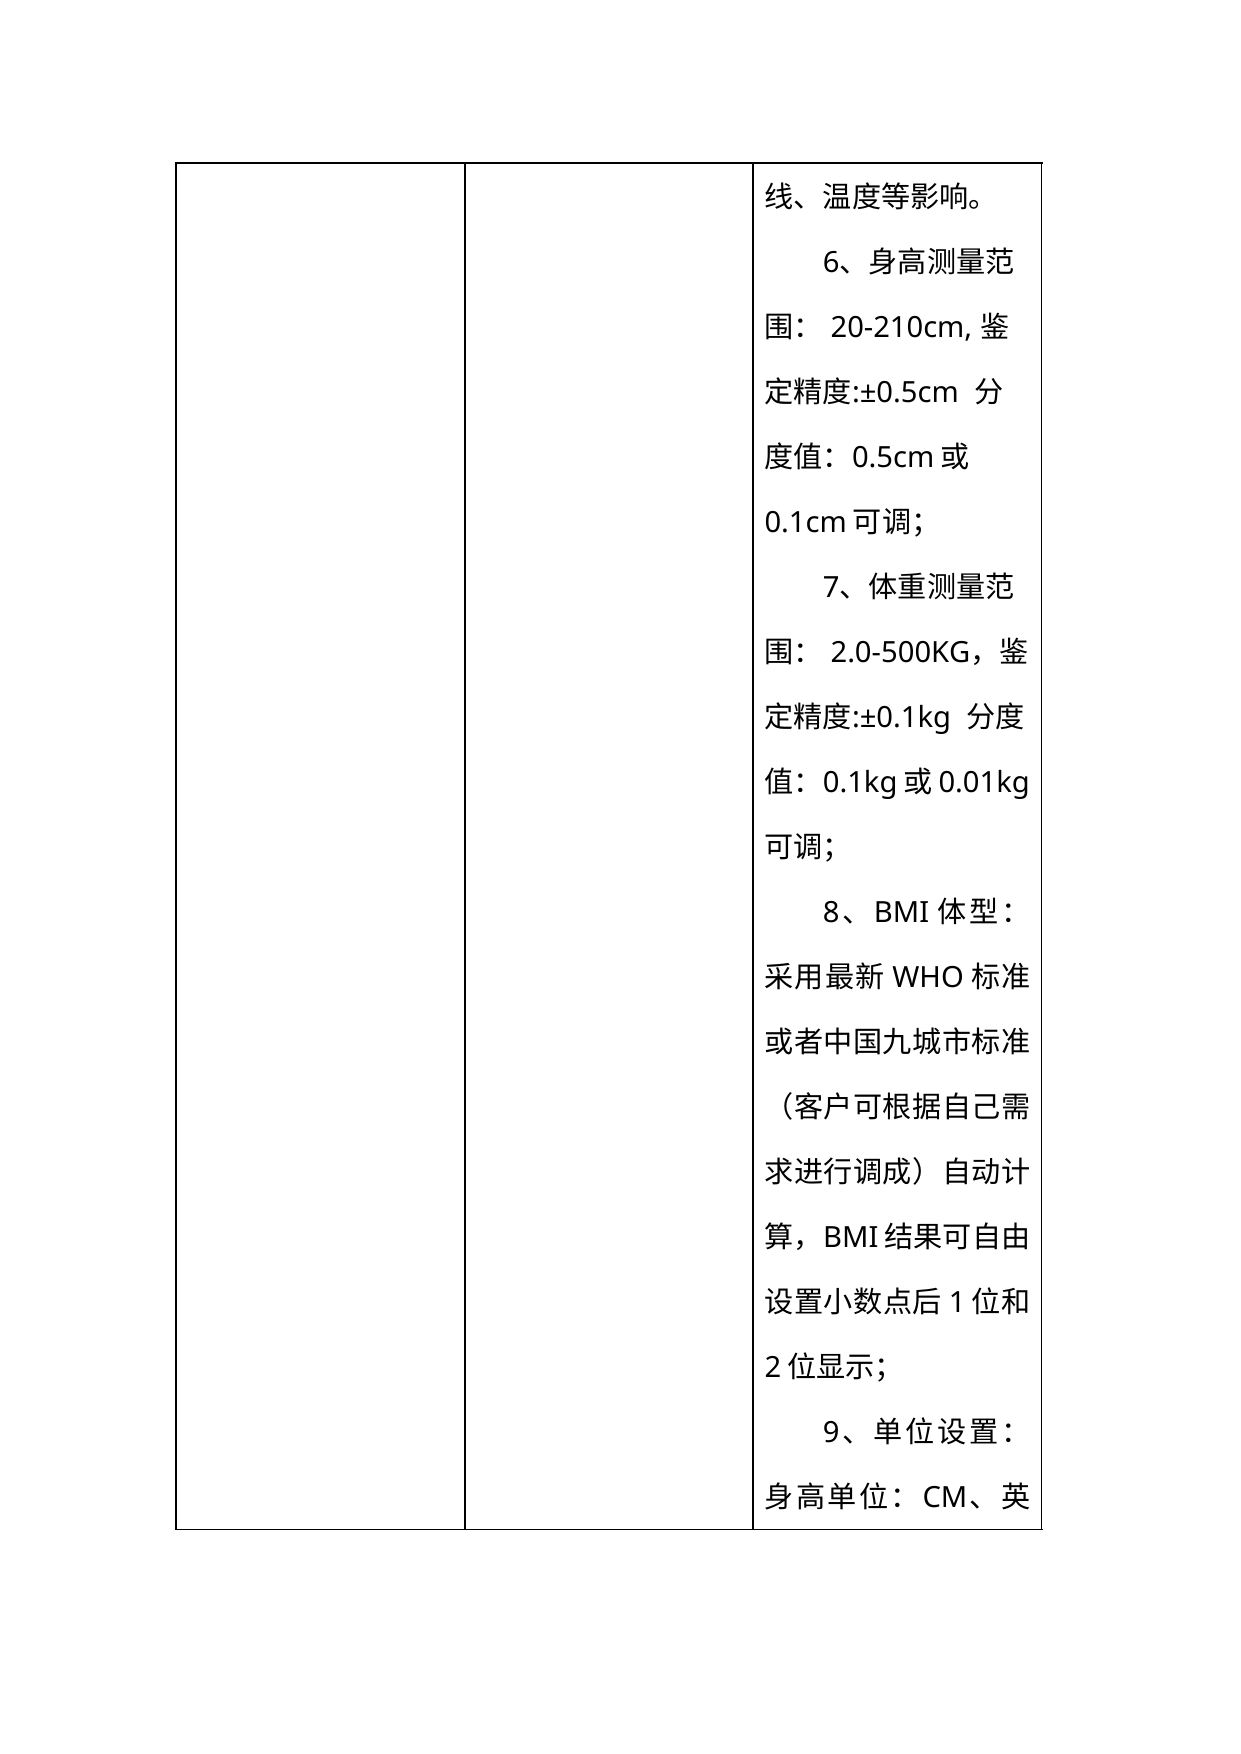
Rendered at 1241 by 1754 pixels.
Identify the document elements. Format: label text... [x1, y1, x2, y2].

table_cell 1 [177, 164, 464, 1528]
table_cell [754, 164, 1041, 1528]
table_cell [466, 164, 752, 1528]
